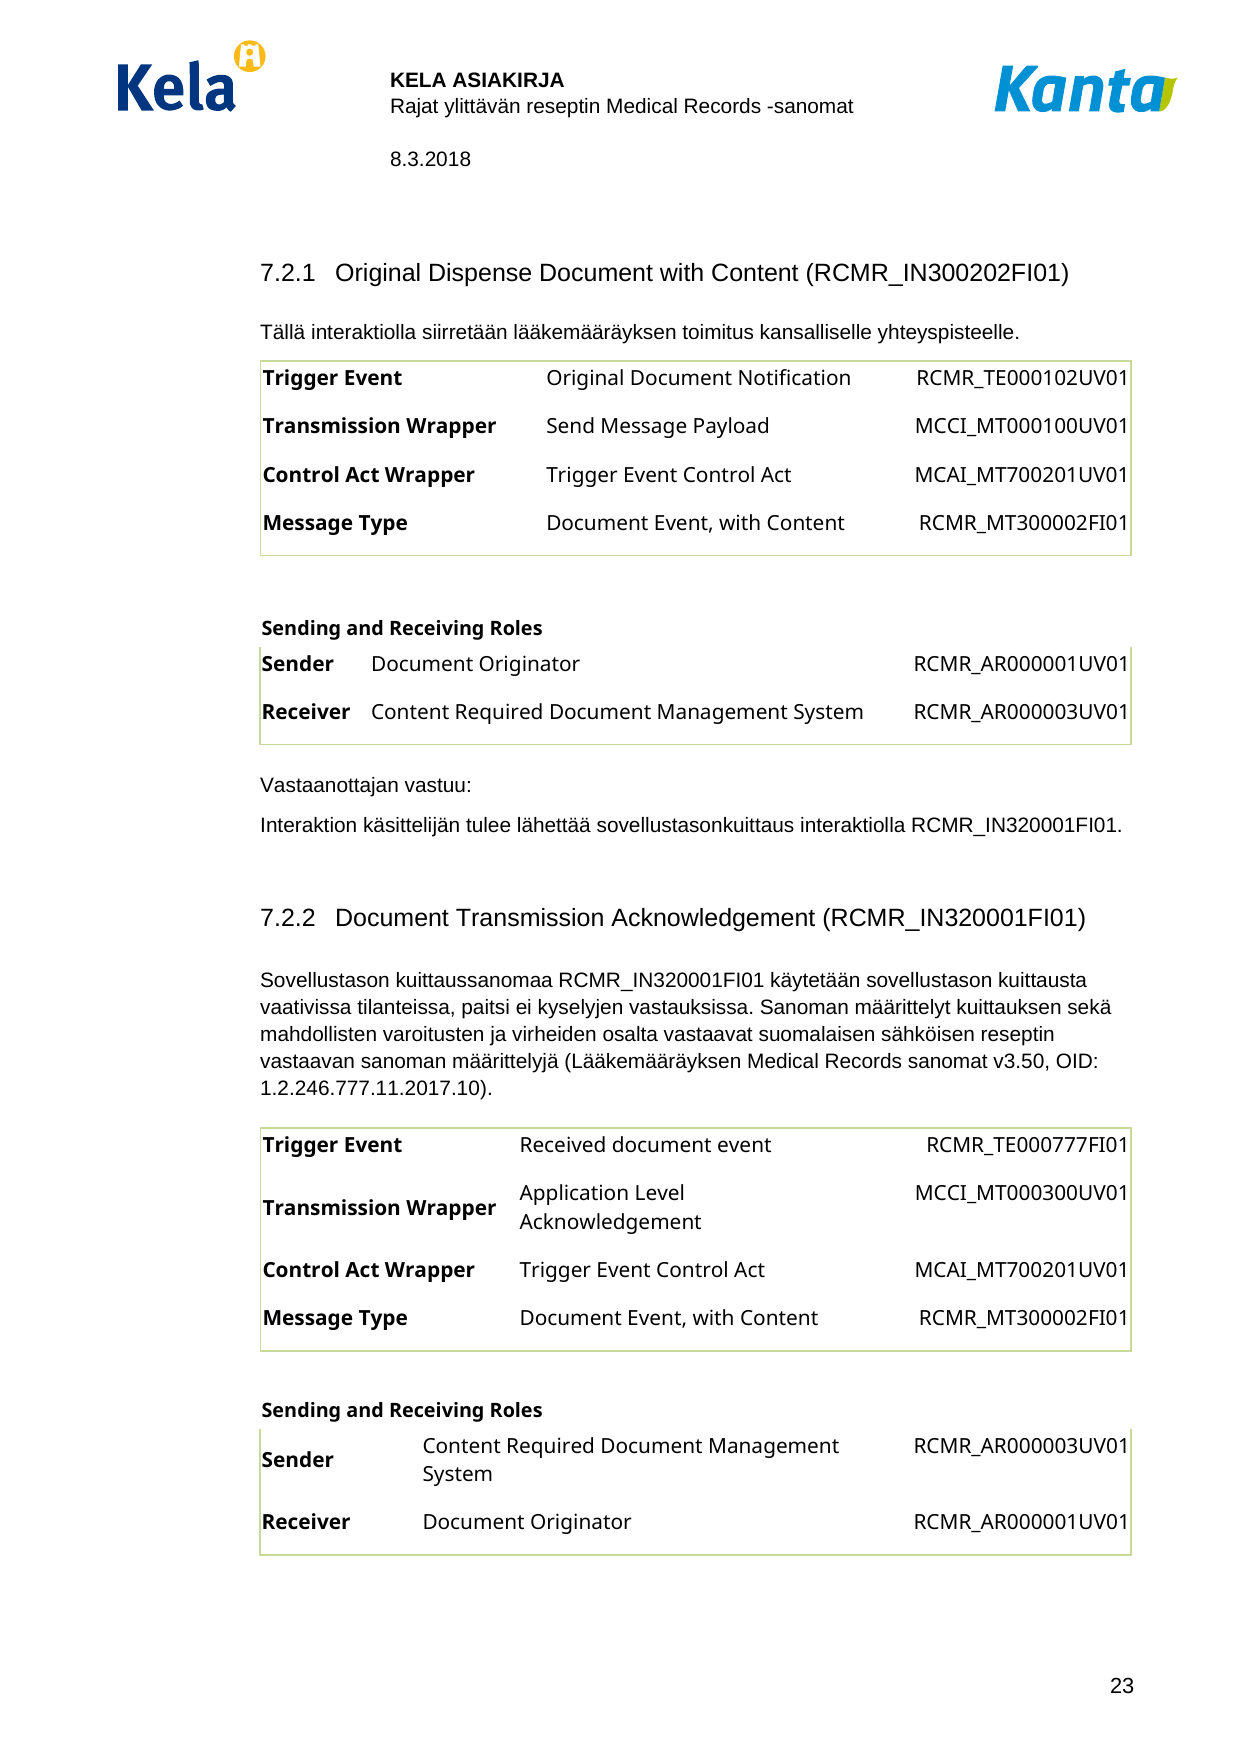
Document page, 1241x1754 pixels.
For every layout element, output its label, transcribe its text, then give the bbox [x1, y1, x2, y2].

table_cell Transmission Wrapper [261, 1177, 518, 1254]
table_cell MCAI_MT700201UV01 [886, 458, 1130, 506]
table_cell Control Act Wrapper [261, 1254, 518, 1302]
table_cell MCCI_MT000100UV01 [886, 410, 1130, 458]
table_cell RCMR_MT300002FI01 [886, 506, 1130, 555]
table_cell Document Originator [369, 647, 883, 696]
table_cell Message Type [261, 506, 544, 555]
table_header Trigger Event [261, 362, 544, 410]
table_cell Receiver [261, 1506, 421, 1554]
table_header Trigger Event [261, 1129, 518, 1177]
table_cell Content Required Document Management System [421, 1429, 883, 1506]
table_cell Transmission Wrapper [261, 410, 544, 458]
table_cell Trigger Event Control Act [545, 458, 886, 506]
table_header Received document event [518, 1129, 872, 1177]
table_header Sending and Receiving Roles [260, 597, 1131, 647]
table_cell Sender [261, 1429, 421, 1506]
table_cell RCMR_AR000003UV01 [883, 1429, 1130, 1506]
table_cell Document Originator [421, 1506, 883, 1554]
table_cell MCAI_MT700201UV01 [872, 1254, 1130, 1302]
table_cell RCMR_AR000001UV01 [883, 1506, 1130, 1554]
table_cell RCMR_AR000003UV01 [883, 696, 1130, 744]
table_cell Document Event, with Content [545, 506, 886, 555]
table_cell Message Type [261, 1302, 518, 1350]
text Interaktion käsittelijän tulee lähettää sovellustasonkuittaus interaktiolla RCMR_IN320001FI01. [260, 813, 1128, 837]
table_cell Application Level Acknowledgement [518, 1177, 872, 1254]
table_header RCMR_TE000102UV01 [886, 362, 1130, 410]
text Tällä interaktiolla siirretään lääkemääräyksen toimitus kansalliselle yhteyspisteelle. [260, 319, 1128, 343]
text Sovellustason kuittaussanomaa RCMR_IN320001FI01 käytetään sovellustason kuittausta vaativissa tilanteissa, paitsi ei kyselyjen vastauksissa. Sanoman määrittelyt kuittauksen sekä mahdollisten varoitusten ja virheiden osalta vastaavat suomalaisen sähköisen reseptin vastaavan sanoman määrittelyjä (Lääkemääräyksen Medical Records sanomat v3.50, OID: ). [260, 965, 1128, 1100]
table_cell Receiver [261, 696, 369, 744]
table_cell Content Required Document Management System [369, 696, 883, 744]
subtitle Document Transmission Acknowledgement (RCMR_IN320001FI01) [260, 903, 1128, 931]
table_cell MCCI_MT000300UV01 [872, 1177, 1130, 1254]
table_cell Send Message Payload [545, 410, 886, 458]
table_cell Document Event, with Content [518, 1302, 872, 1350]
table_header Sending and Receiving Roles [260, 1379, 1131, 1429]
table_cell Trigger Event Control Act [518, 1254, 872, 1302]
table_cell Control Act Wrapper [261, 458, 544, 506]
table_header Original Document Notification [545, 362, 886, 410]
table_cell RCMR_AR000001UV01 [883, 647, 1130, 696]
table_header RCMR_TE000777FI01 [872, 1129, 1130, 1177]
subtitle Original Dispense Document with Content (RCMR_IN300202FI01) [260, 257, 1128, 286]
table_cell Sender [261, 647, 369, 696]
table_cell RCMR_MT300002FI01 [872, 1302, 1130, 1350]
text Vastaanottajan vastuu: [260, 772, 1128, 796]
